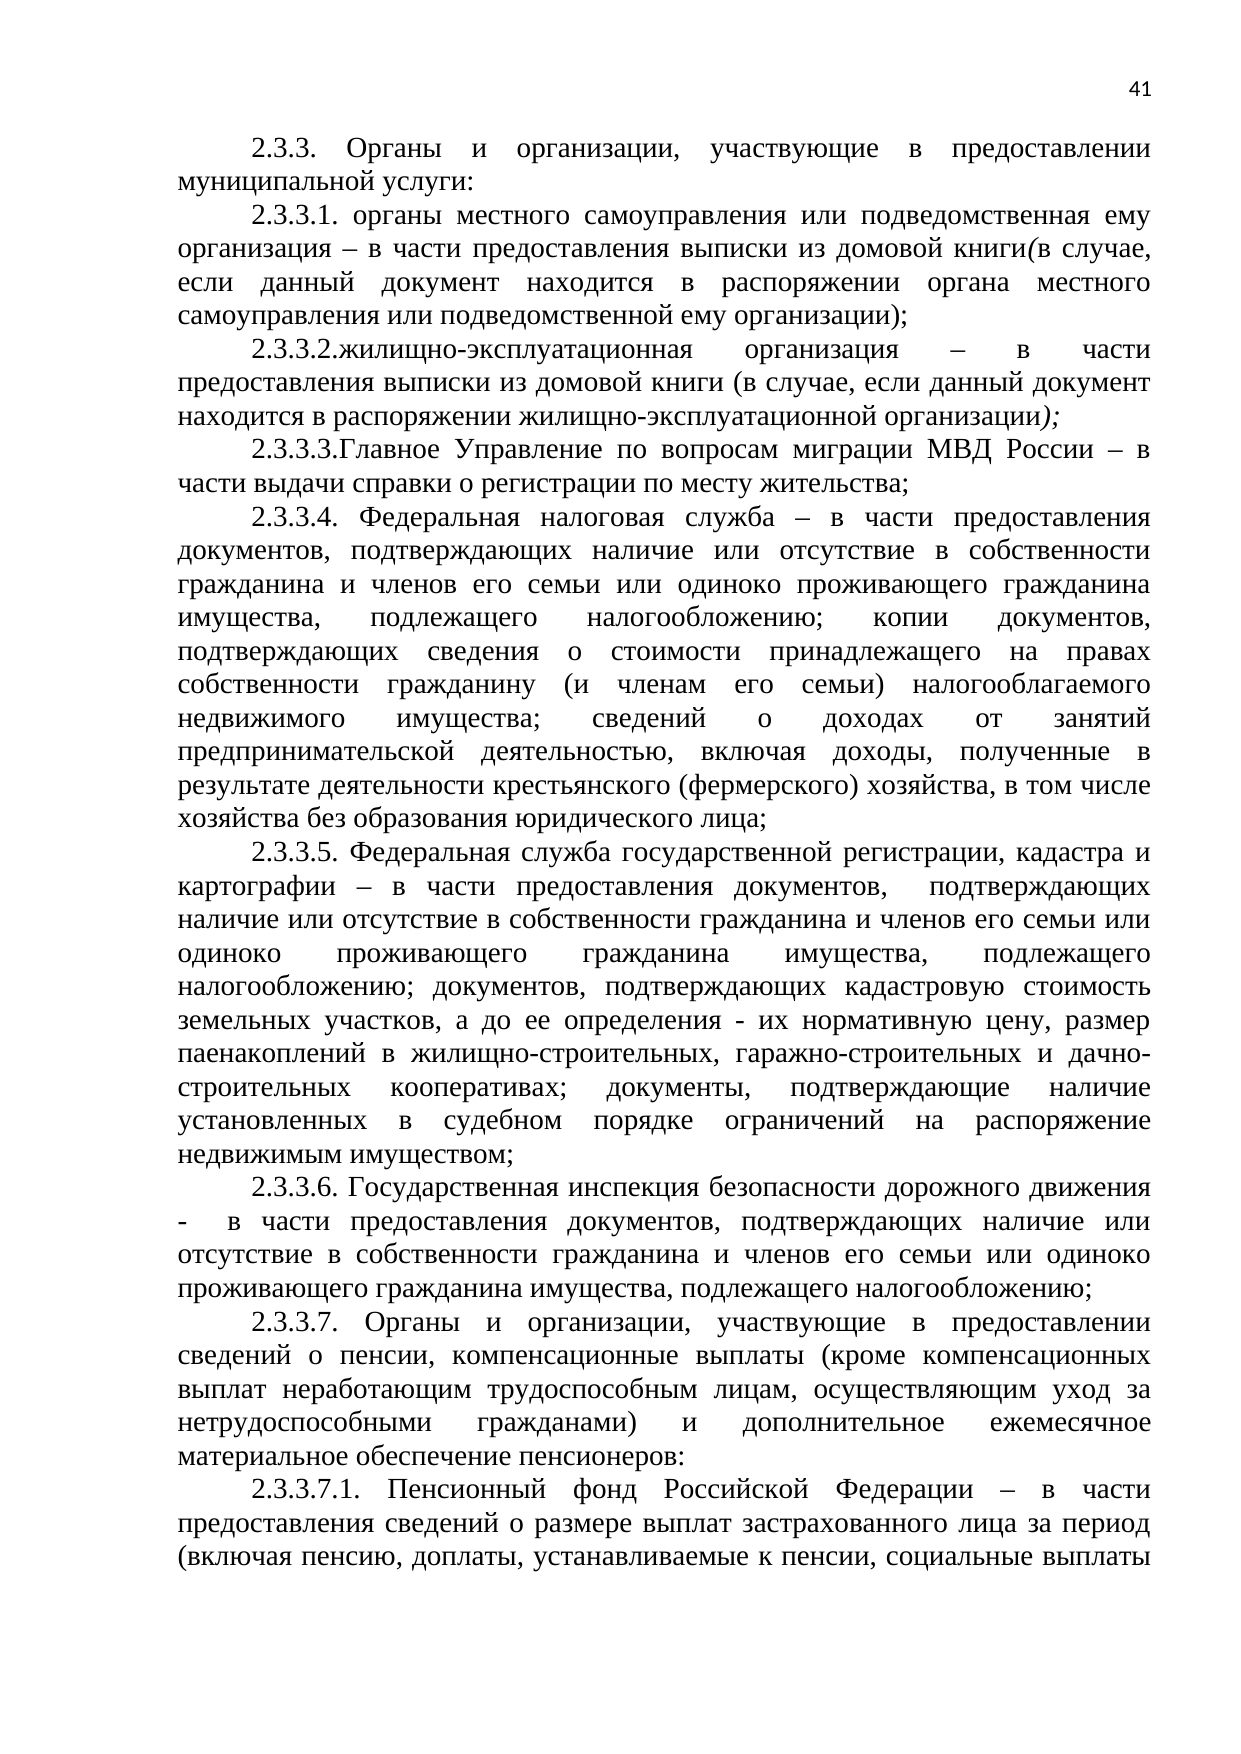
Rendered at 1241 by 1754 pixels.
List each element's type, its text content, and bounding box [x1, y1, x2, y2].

text 2.3.3.5. Федеральная служба государственной регистрации, кадастра и картографии – в части предоставления документов, подтверждающих наличие или отсутствие в собственности гражданина и членов его семьи или одиноко проживающего гражданина имущества, подлежащего налогообложению; документов, подтверждающих кадастровую стоимость земельных участков, а до ее определения - их нормативную цену, размер паенакоплений в жилищно-строительных, гаражно-строительных и дачно-строительных кооперативах; документы, подтверждающие наличие установленных в судебном порядке ограничений на распоряжение недвижимым имуществом; [177, 834, 1152, 1169]
text 2.3.3.6. Государственная инспекция безопасности дорожного движения - в части предоставления документов, подтверждающих наличие или отсутствие в собственности гражданина и членов его семьи или одиноко проживающего гражданина имущества, подлежащего налогообложению; [177, 1169, 1152, 1304]
text 2.3.3.3.Главное Управление по вопросам миграции МВД России – в части выдачи справки о регистрации по месту жительства; [177, 432, 1152, 499]
text 2.3.3.2.жилищно-эксплуатационная организация – в части предоставления выписки из домовой книги (в случае, если данный документ находится в распоряжении жилищно-эксплуатационной организации); [177, 331, 1152, 432]
text 2.3.3.1. органы местного самоуправления или подведомственная ему организация – в части предоставления выписки из домовой книги(в случае, если данный документ находится в распоряжении органа местного самоуправления или подведомственной ему организации); [177, 197, 1152, 331]
text 2.3.3.7. Органы и организации, участвующие в предоставлении сведений о пенсии, компенсационные выплаты (кроме компенсационных выплат неработающим трудоспособным лицам, осуществляющим уход за нетрудоспособными гражданами) и дополнительное ежемесячное материальное обеспечение пенсионеров: [177, 1304, 1152, 1471]
text 2.3.3.4. Федеральная налоговая служба – в части предоставления документов, подтверждающих наличие или отсутствие в собственности гражданина и членов его семьи или одиноко проживающего гражданина имущества, подлежащего налогообложению; копии документов, подтверждающих сведения о стоимости принадлежащего на правах собственности гражданину (и членам его семьи) налогооблагаемого недвижимого имущества; сведений о доходах от занятий предпринимательской деятельностью, включая доходы, полученные в результате деятельности крестьянского (фермерского) хозяйства, в том числе хозяйства без образования юридического лица; [177, 499, 1152, 834]
text 2.3.3. Органы и организации, участвующие в предоставлении муниципальной услуги: [177, 130, 1152, 197]
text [177, 1471, 1152, 1572]
